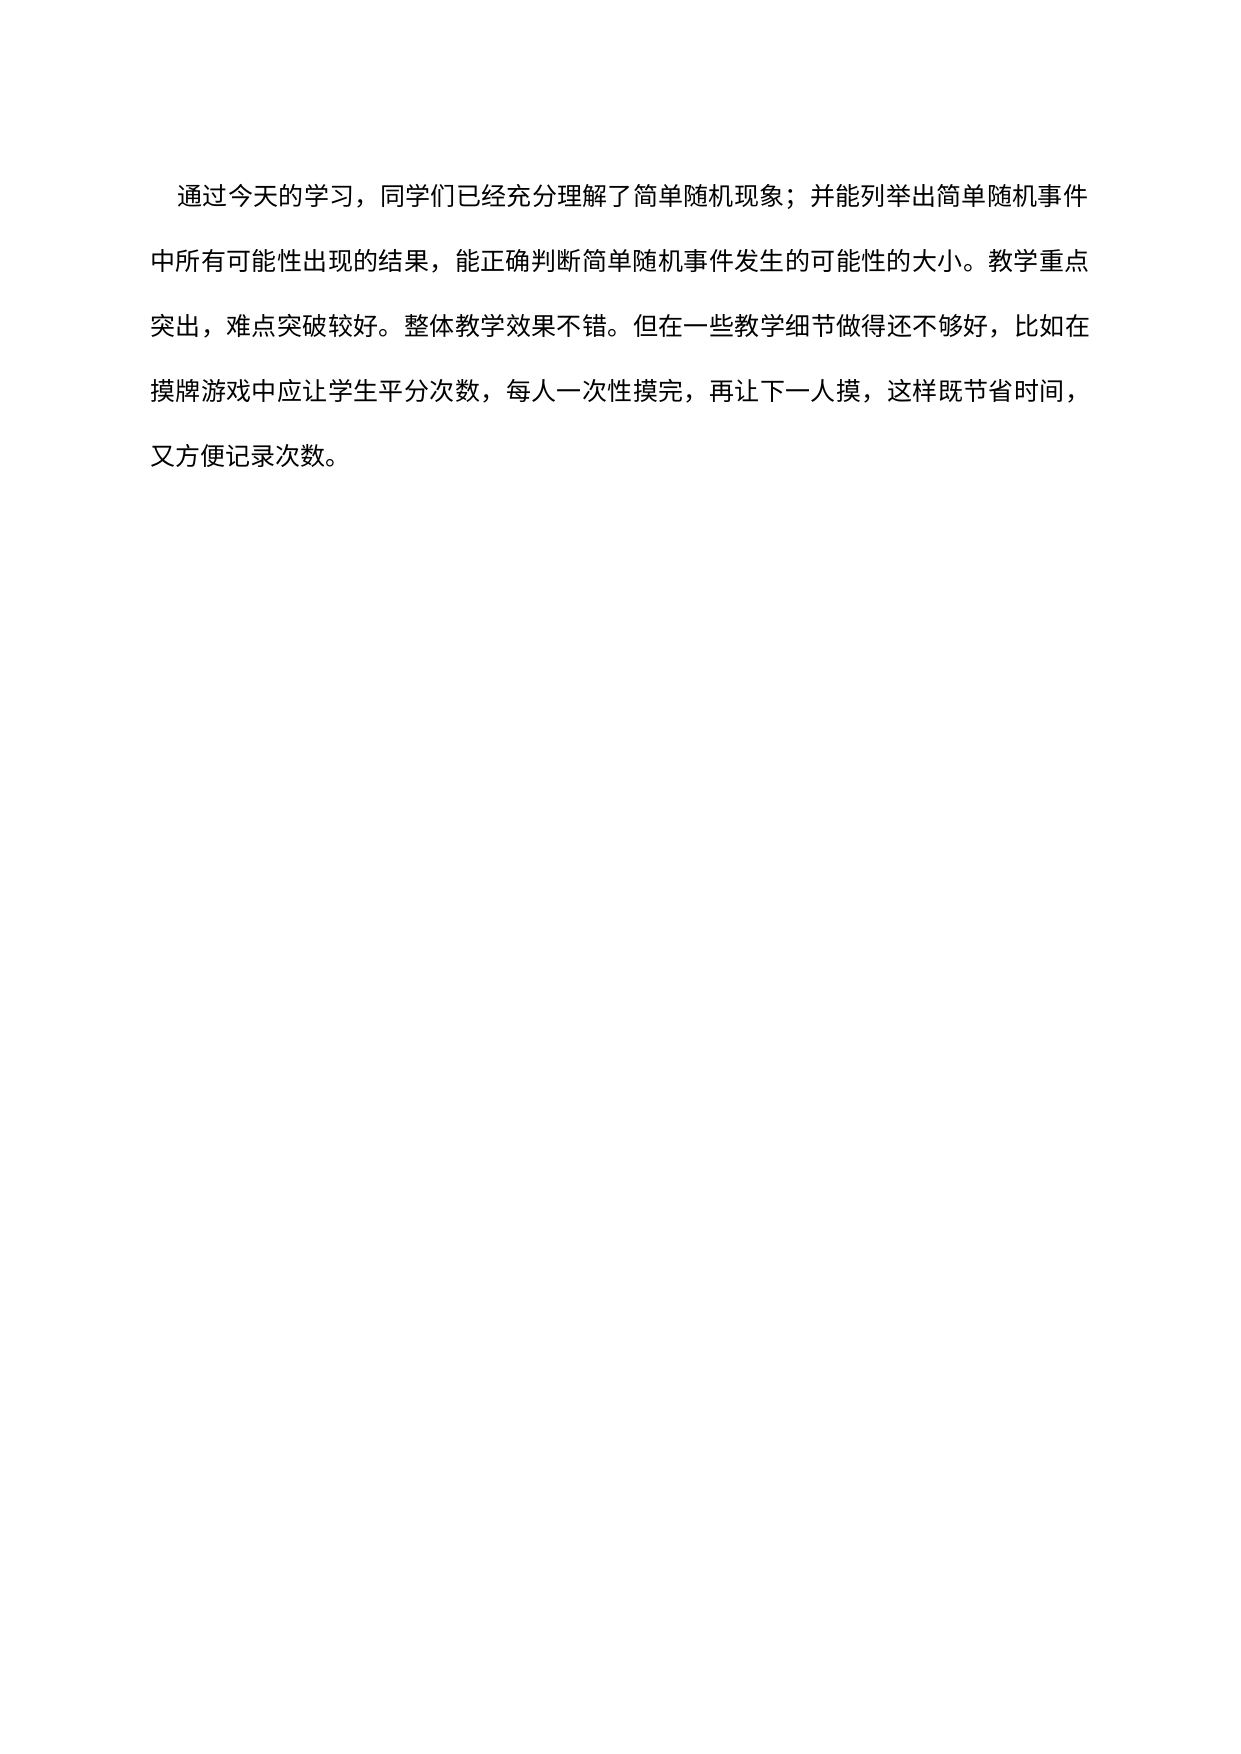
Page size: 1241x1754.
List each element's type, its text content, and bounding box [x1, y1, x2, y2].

text 通过今天的学习，同学们已经充分理解了简单随机现象；并能列举出简单随机事件中所有可能性出现的结果，能正确判断简单随机事件发生的可能性的大小。教学重点突出，难点突破较好。整体教学效果不错。但在一些教学细节做得还不够好，比如在摸牌游戏中应让学生平分次数，每人一次性摸完，再让下一人摸，这样既节省时间，又方便记录次数。 [150, 162, 1090, 487]
